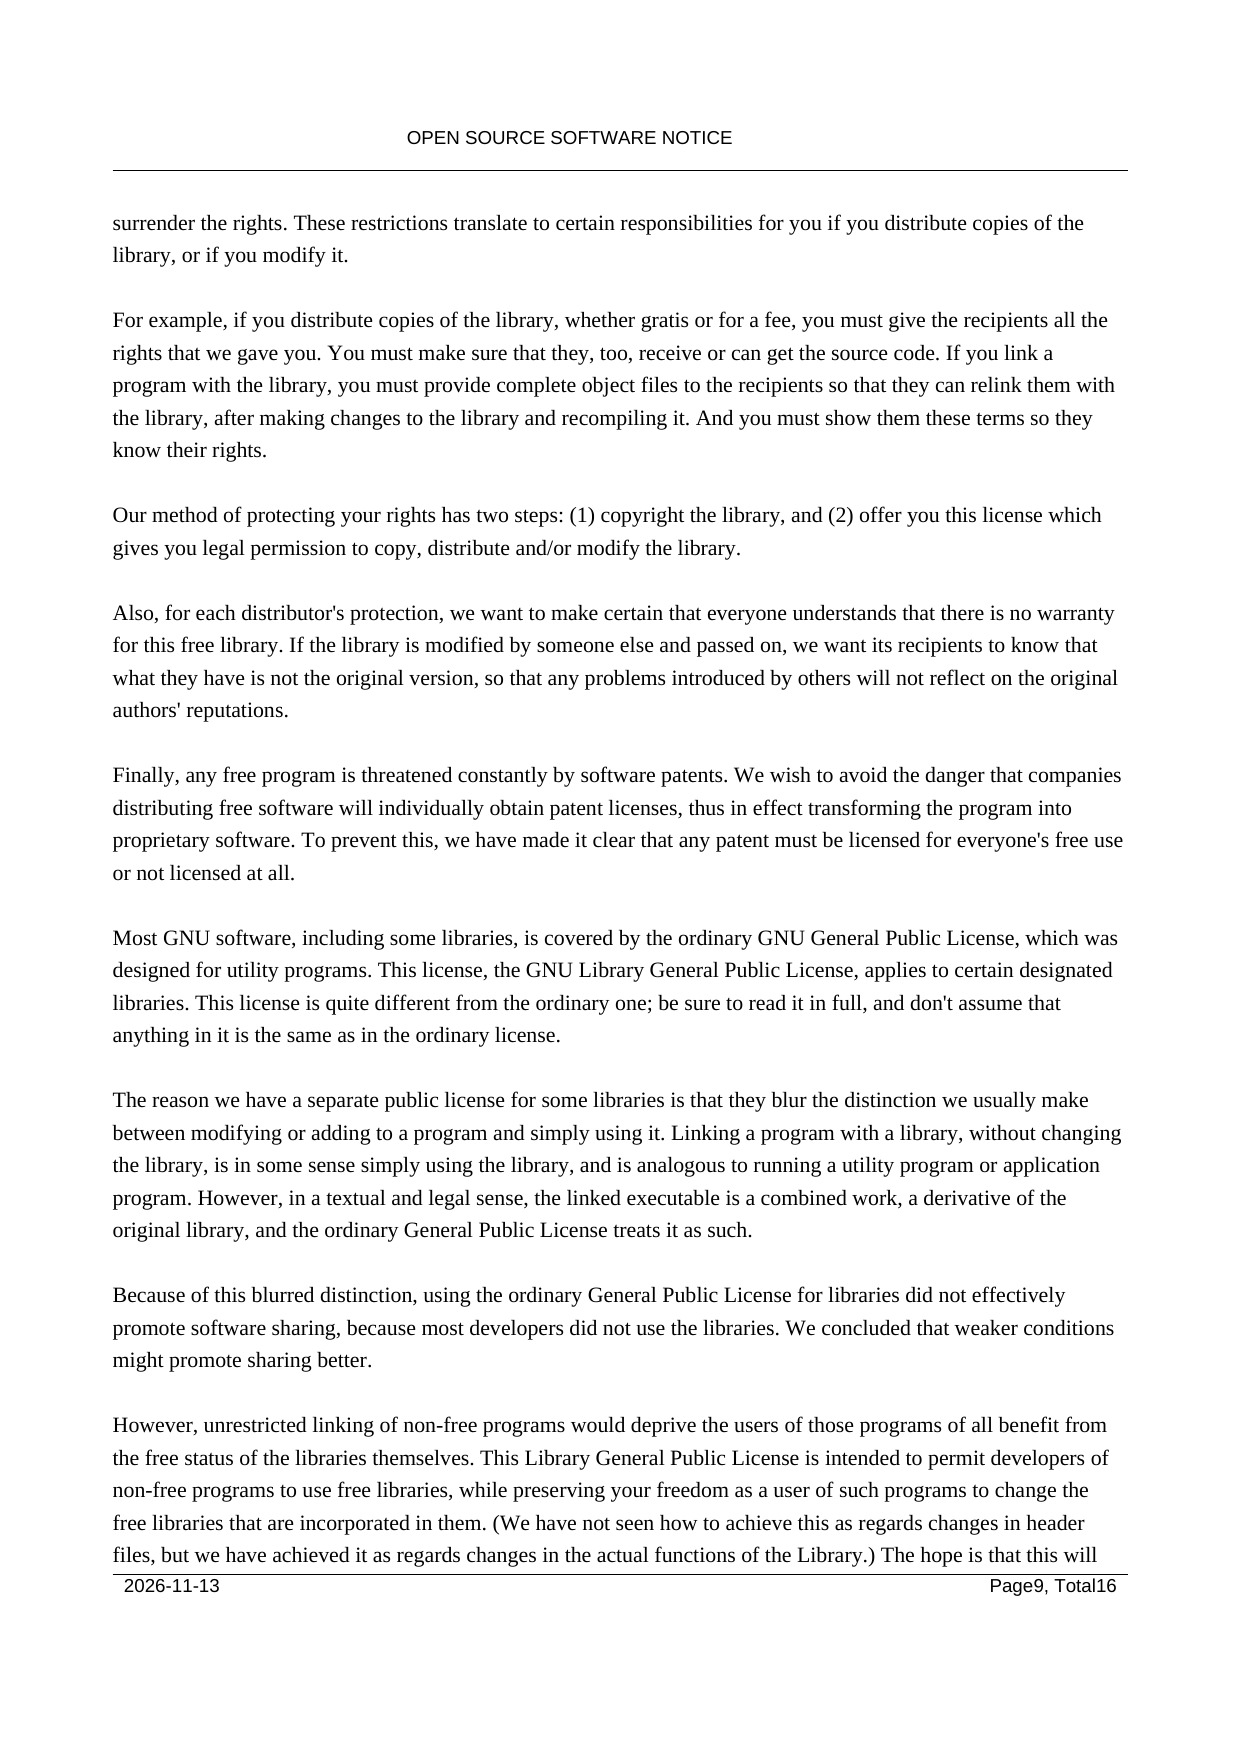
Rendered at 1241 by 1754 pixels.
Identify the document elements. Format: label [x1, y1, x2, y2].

text [112, 206, 1128, 1571]
